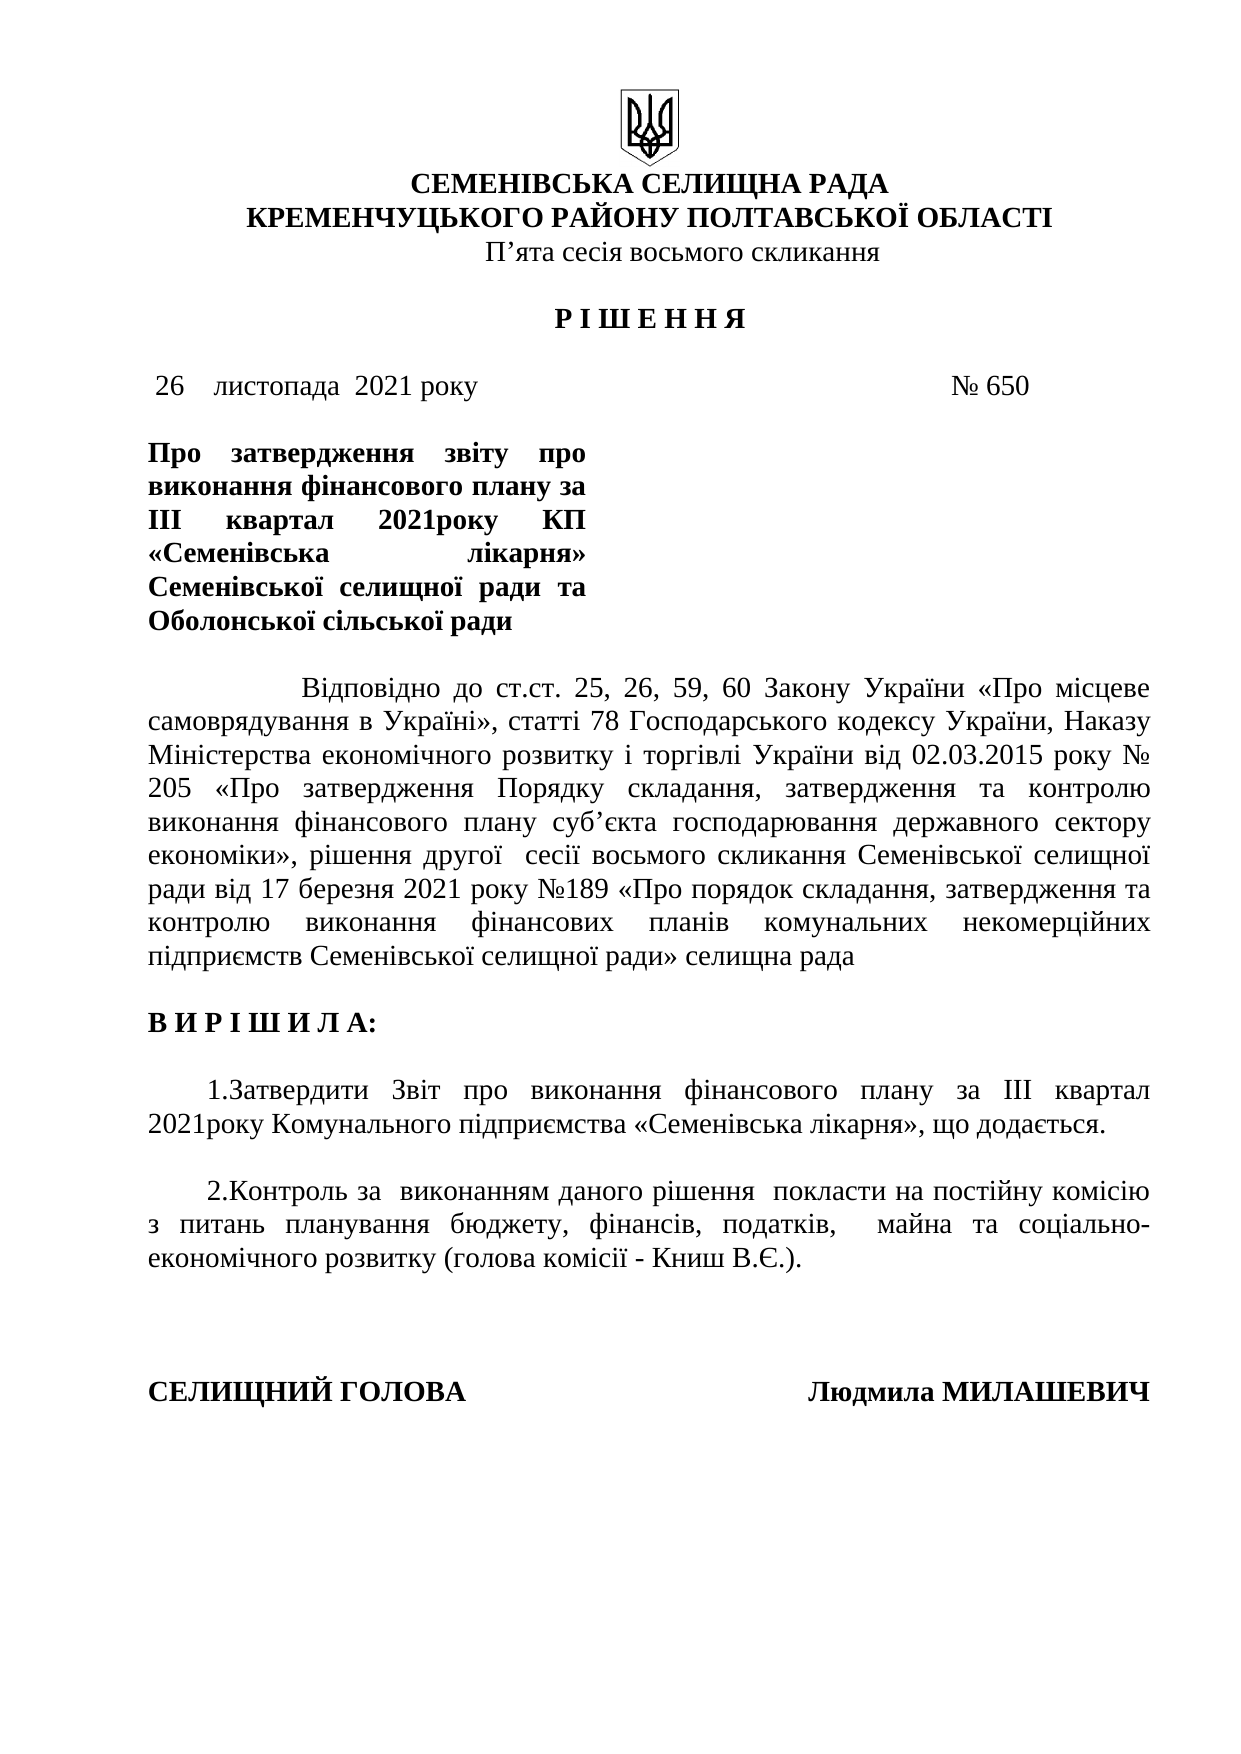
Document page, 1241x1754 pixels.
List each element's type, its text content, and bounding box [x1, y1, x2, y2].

text СЕМЕНІВСЬКА СЕЛИЩНА РАДА [148, 167, 1152, 200]
text СЕЛИЩНИЙ ГОЛОВА Людмила МИЛАШЕВИЧ [148, 1374, 1152, 1408]
text 26 листопада 2021 року № 650 [148, 368, 1152, 401]
text КРЕМЕНЧУЦЬКОГО РАЙОНУ ПОЛТАВСЬКОЇ ОБЛАСТІ [148, 200, 1152, 234]
text П’ята сесія восьмого скликання [148, 234, 1152, 267]
text Відповідно до ст.ст. 25, 26, 59, 60 Закону України «Про місцеве самоврядування в Україні», статті 78 Господарського кодексу України, Наказу Міністерства економічного розвитку і торгівлі України від 02.03.2015 року № 205 «Про затвердження Порядку складання, затвердження та контролю виконання фінансового плану суб’єкта господарювання державного сектору економіки», рішення другої сесії восьмого скликання Семенівської селищної ради від 17 березня 2021 року №189 «Про порядок складання, затвердження та контролю виконання фінансових планів комунальних некомерційних підприємств Семенівської селищної ради» селищна рада [148, 670, 1152, 972]
text 2.Контроль за виконанням даного рішення покласти на постійну комісію з питань планування бюджету, фінансів, податків, майна та соціально-економічного розвитку (голова комісії - Книш В.Є.). [148, 1173, 1152, 1273]
picture [619, 88, 680, 167]
text 1.Затвердити Звіт про виконання фінансового плану за ІІІ квартал 2021року Комунального підприємства «Семенівська лікарня», що додається. [148, 1072, 1152, 1139]
text Р І Ш Е Н Н Я [148, 301, 1152, 334]
table_header Про затвердження звіту про виконання фінансового плану за ІІІ квартал 2021року КП «Семенівська лікарня» Семенівської селищної ради та Оболонської сільської ради [136, 435, 598, 636]
text В И Р І Ш И Л А: [148, 1005, 1152, 1039]
